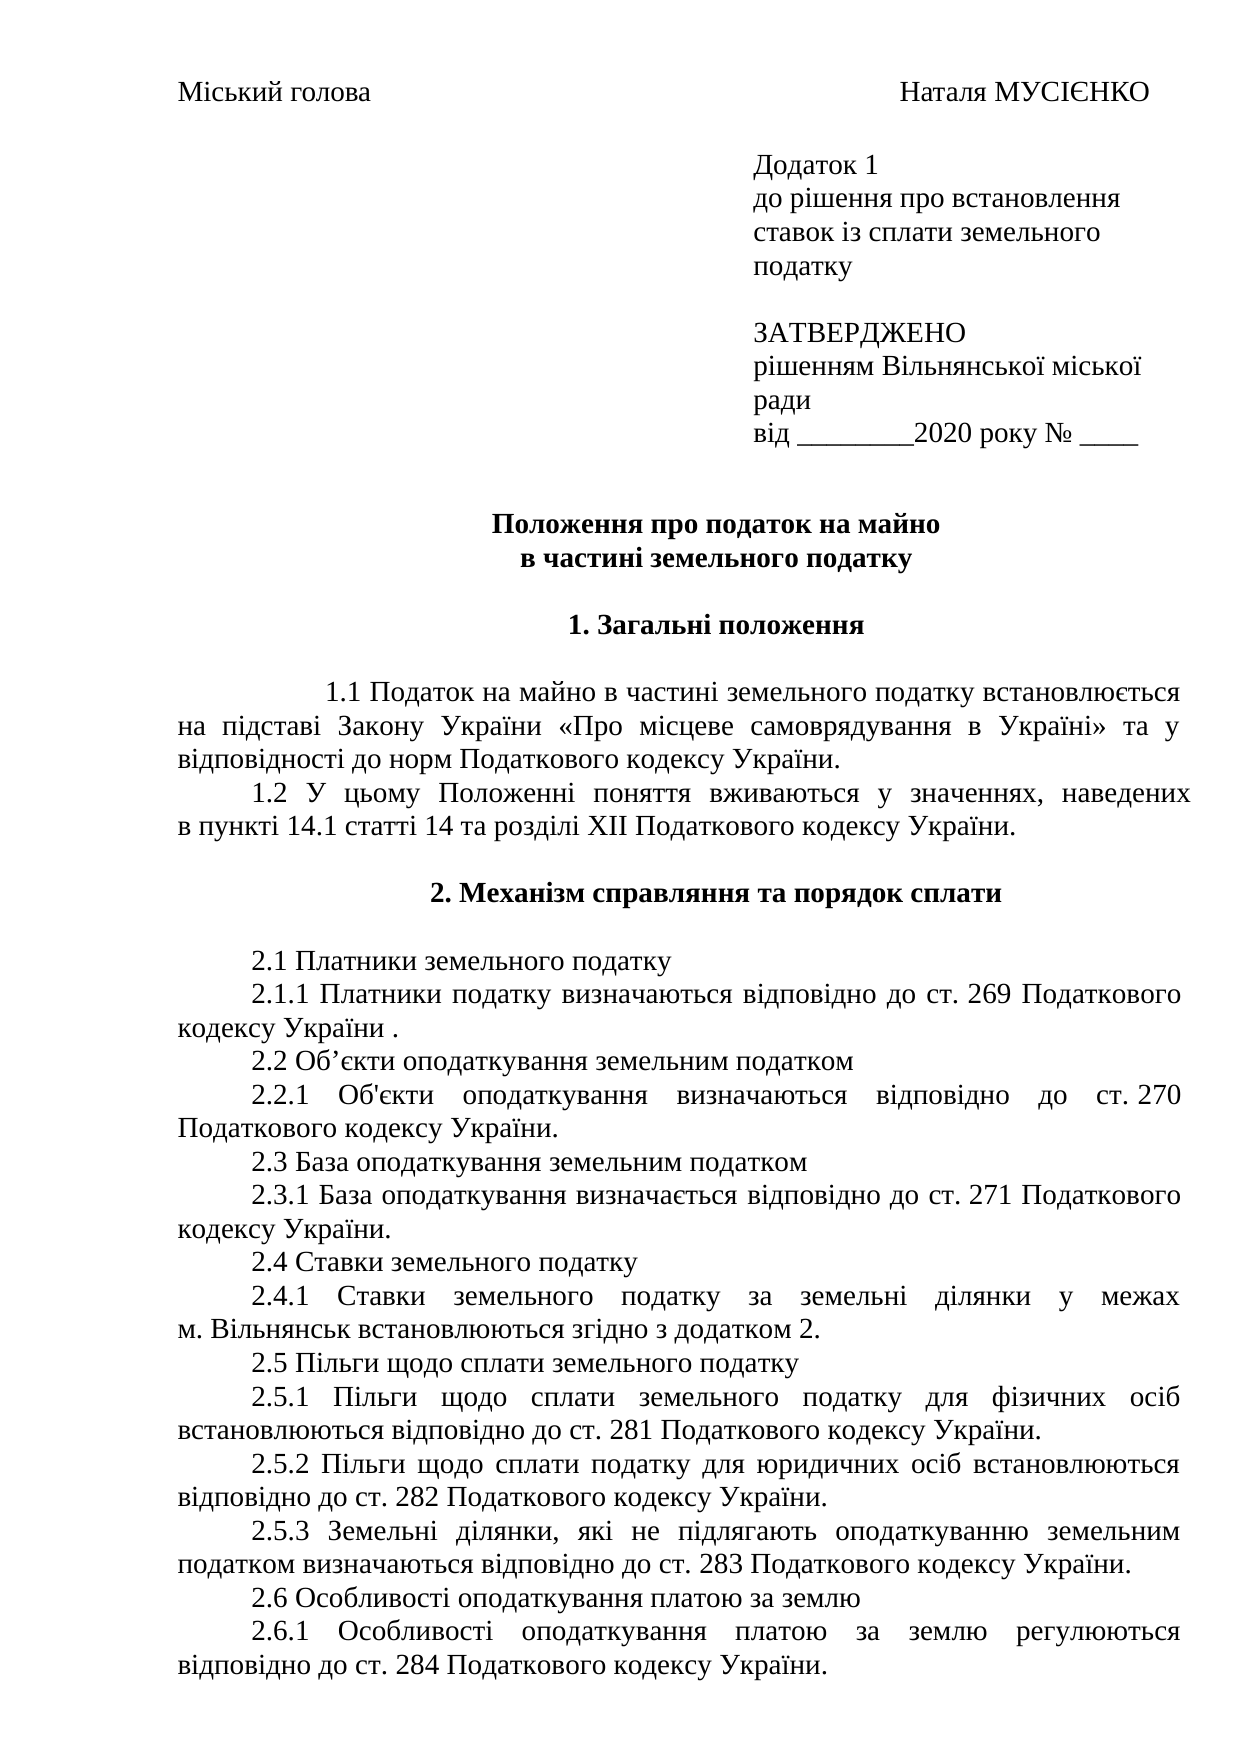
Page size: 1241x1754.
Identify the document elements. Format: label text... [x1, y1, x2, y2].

text ЗАТВЕРДЖЕНО [753, 315, 1181, 348]
text Додаток 1 [753, 147, 1181, 181]
text 2.5.3 Земельні ділянки, які не підлягають оподаткуванню земельним податком визначаються відповідно до ст. 283 Податкового кодексу України. [177, 1513, 1181, 1580]
text 2.5.2 Пільги щодо сплати податку для юридичних осіб встановлюються відповідно до ст. 282 Податкового кодексу України. [177, 1446, 1181, 1513]
text 2. Механізм справляння та порядок сплати [177, 876, 1181, 909]
text 2.1.1 Платники податку визначаються відповідно до ст. 269 Податкового кодексу України . [177, 976, 1181, 1043]
text 2.5.1 Пільги щодо сплати земельного податку для фізичних осіб встановлюються відповідно до ст. 281 Податкового кодексу України. [177, 1379, 1181, 1446]
text 2.3 База оподаткування земельним податком [177, 1144, 1181, 1177]
text 1. Загальні положення [177, 607, 1181, 641]
text 1.1 Податок на майно в частині земельного податку встановлюється на підставі Закону України «Про місцеве самоврядування в Україні» та у відповідності до норм Податкового кодексу України. [177, 674, 1181, 775]
text 2.5 Пільги щодо сплати земельного податку [177, 1345, 1181, 1379]
text Положення про податок на майно [177, 507, 1181, 540]
text від ________2020 року № ____ [753, 415, 1181, 449]
text рішенням Вільнянської міської ради [753, 348, 1181, 415]
text в частині земельного податку [177, 540, 1181, 574]
text 1.2 У цьому Положенні поняття вживаються у значеннях, наведених в пункті 14.1 статті 14 та розділі ХІІ Податкового кодексу України. [177, 775, 1192, 842]
text 2.1 Платники земельного податку [177, 943, 1181, 976]
text до рішення про встановлення ставок із сплати земельного податку [753, 181, 1181, 281]
text 2.3.1 База оподаткування визначається відповідно до ст. 271 Податкового кодексу України. [177, 1177, 1181, 1244]
text Міський голова Наталя МУСІЄНКО [177, 74, 1181, 107]
text 2.4.1 Ставки земельного податку за земельні ділянки у межах м. Вільнянськ встановлюються згідно з додатком 2. [177, 1278, 1181, 1345]
text 2.4 Ставки земельного податку [177, 1244, 1181, 1278]
text 2.6 Особливості оподаткування платою за землю 2.6.1 Особливості оподаткування платою за землю регулюються відповідно до ст. 284 Податкового кодексу України. [177, 1580, 1181, 1681]
text 2.2 Об’єкти оподаткування земельним податком 2.2.1 Об'єкти оподаткування визначаються відповідно до ст. 270 Податкового кодексу України. [177, 1043, 1181, 1144]
